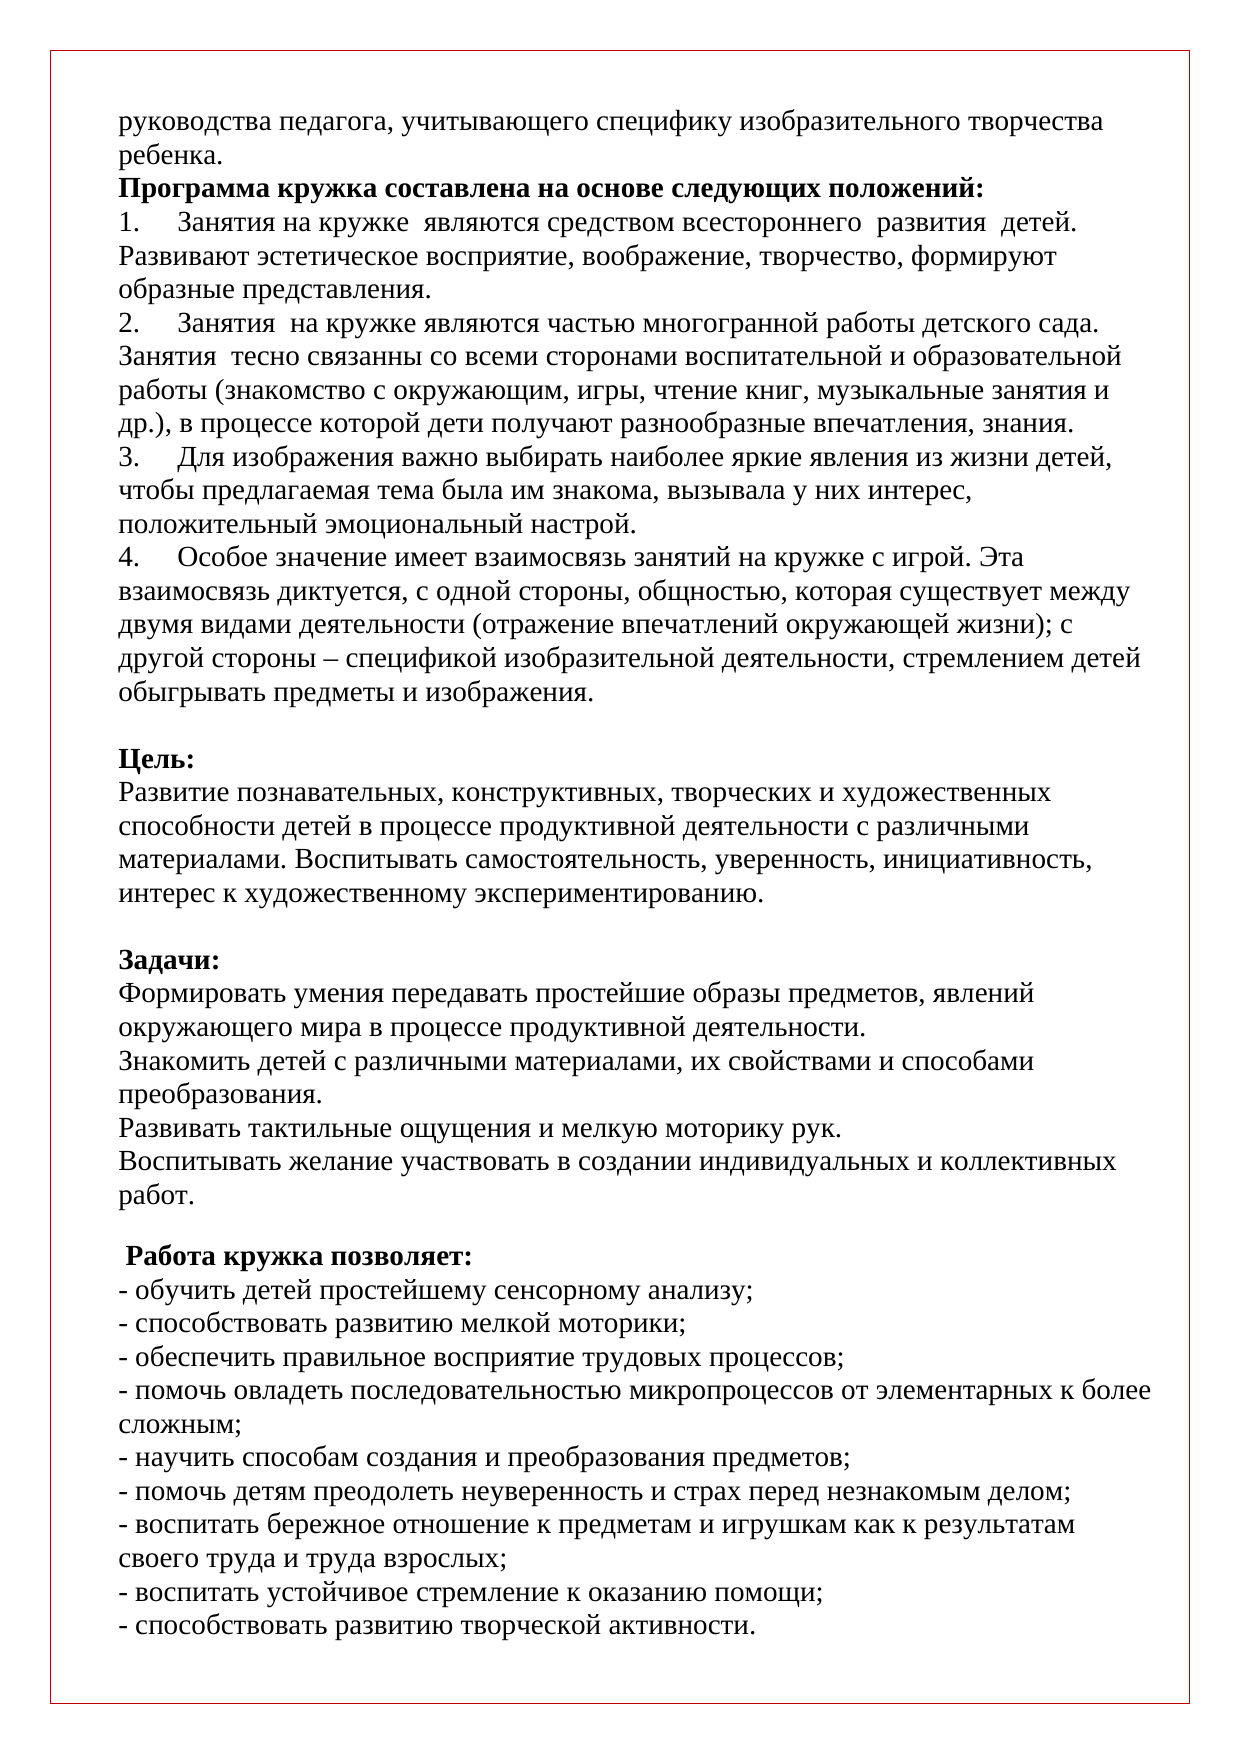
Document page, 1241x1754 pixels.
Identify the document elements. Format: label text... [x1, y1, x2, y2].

text - помочь детям преодолеть неуверенность и страх перед незнакомым делом; [118, 1473, 1152, 1507]
text - обеспечить правильное восприятие трудовых процессов; [118, 1339, 1152, 1372]
list Для изображения важно выбирать наиболее яркие явления из жизни детей, чтобы предлагаемая тема была им знакома, вызывала у них интерес, положительный эмоциональный настрой. [118, 439, 1152, 539]
text Развитие познавательных, конструктивных, творческих и художественных способности детей в процессе продуктивной деятельности с различными материалами. Воспитывать самостоятельность, уверенность, инициативность, интерес к художественному экспериментированию. [118, 774, 1152, 908]
text - способствовать развитию творческой активности. [118, 1607, 1152, 1641]
text - помочь овладеть последовательностью микропроцессов от элементарных к более сложным; [118, 1372, 1152, 1439]
text Работа кружка позволяет: [118, 1238, 1152, 1272]
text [118, 103, 1152, 171]
text - обучить детей простейшему сенсорному анализу; [118, 1272, 1152, 1305]
text Воспитывать желание участвовать в создании индивидуальных и коллективных работ. [118, 1143, 1152, 1210]
text Развивать тактильные ощущения и мелкую моторику рук. [118, 1110, 1152, 1143]
text Формировать умения передавать простейшие образы предметов, явлений окружающего мира в процессе продуктивной деятельности. [118, 976, 1152, 1043]
list Особое значение имеет взаимосвязь занятий на кружке с игрой. Эта взаимосвязь диктуется, с одной стороны, общностью, которая существует между двумя видами деятельности (отражение впечатлений окружающей жизни); с другой стороны – спецификой изобразительной деятельности, стремлением детей обыгрывать предметы и изображения. [118, 539, 1152, 707]
text - способствовать развитию мелкой моторики; [118, 1305, 1152, 1339]
text - воспитать устойчивое стремление к оказанию помощи; [118, 1574, 1152, 1607]
text - научить способам создания и преобразования предметов; [118, 1439, 1152, 1473]
text Задачи: [118, 942, 1152, 976]
list Занятия на кружке являются частью многогранной работы детского сада. Занятия тесно связанны со всеми сторонами воспитательной и образовательной работы (знакомство с окружающим, игры, чтение книг, музыкальные занятия и др.), в процессе которой дети получают разнообразные впечатления, знания. [118, 305, 1152, 439]
text Программа кружка составлена на основе следующих положений: [118, 171, 1152, 204]
list Занятия на кружке являются средством всестороннего развития детей. Развивают эстетическое восприятие, воображение, творчество, формируют образные представления. [118, 204, 1152, 305]
text - воспитать бережное отношение к предметам и игрушкам как к результатам своего труда и труда взрослых; [118, 1507, 1152, 1574]
text Цель: [118, 741, 1152, 774]
text Знакомить детей с различными материалами, их свойствами и способами преобразования. [118, 1043, 1152, 1110]
